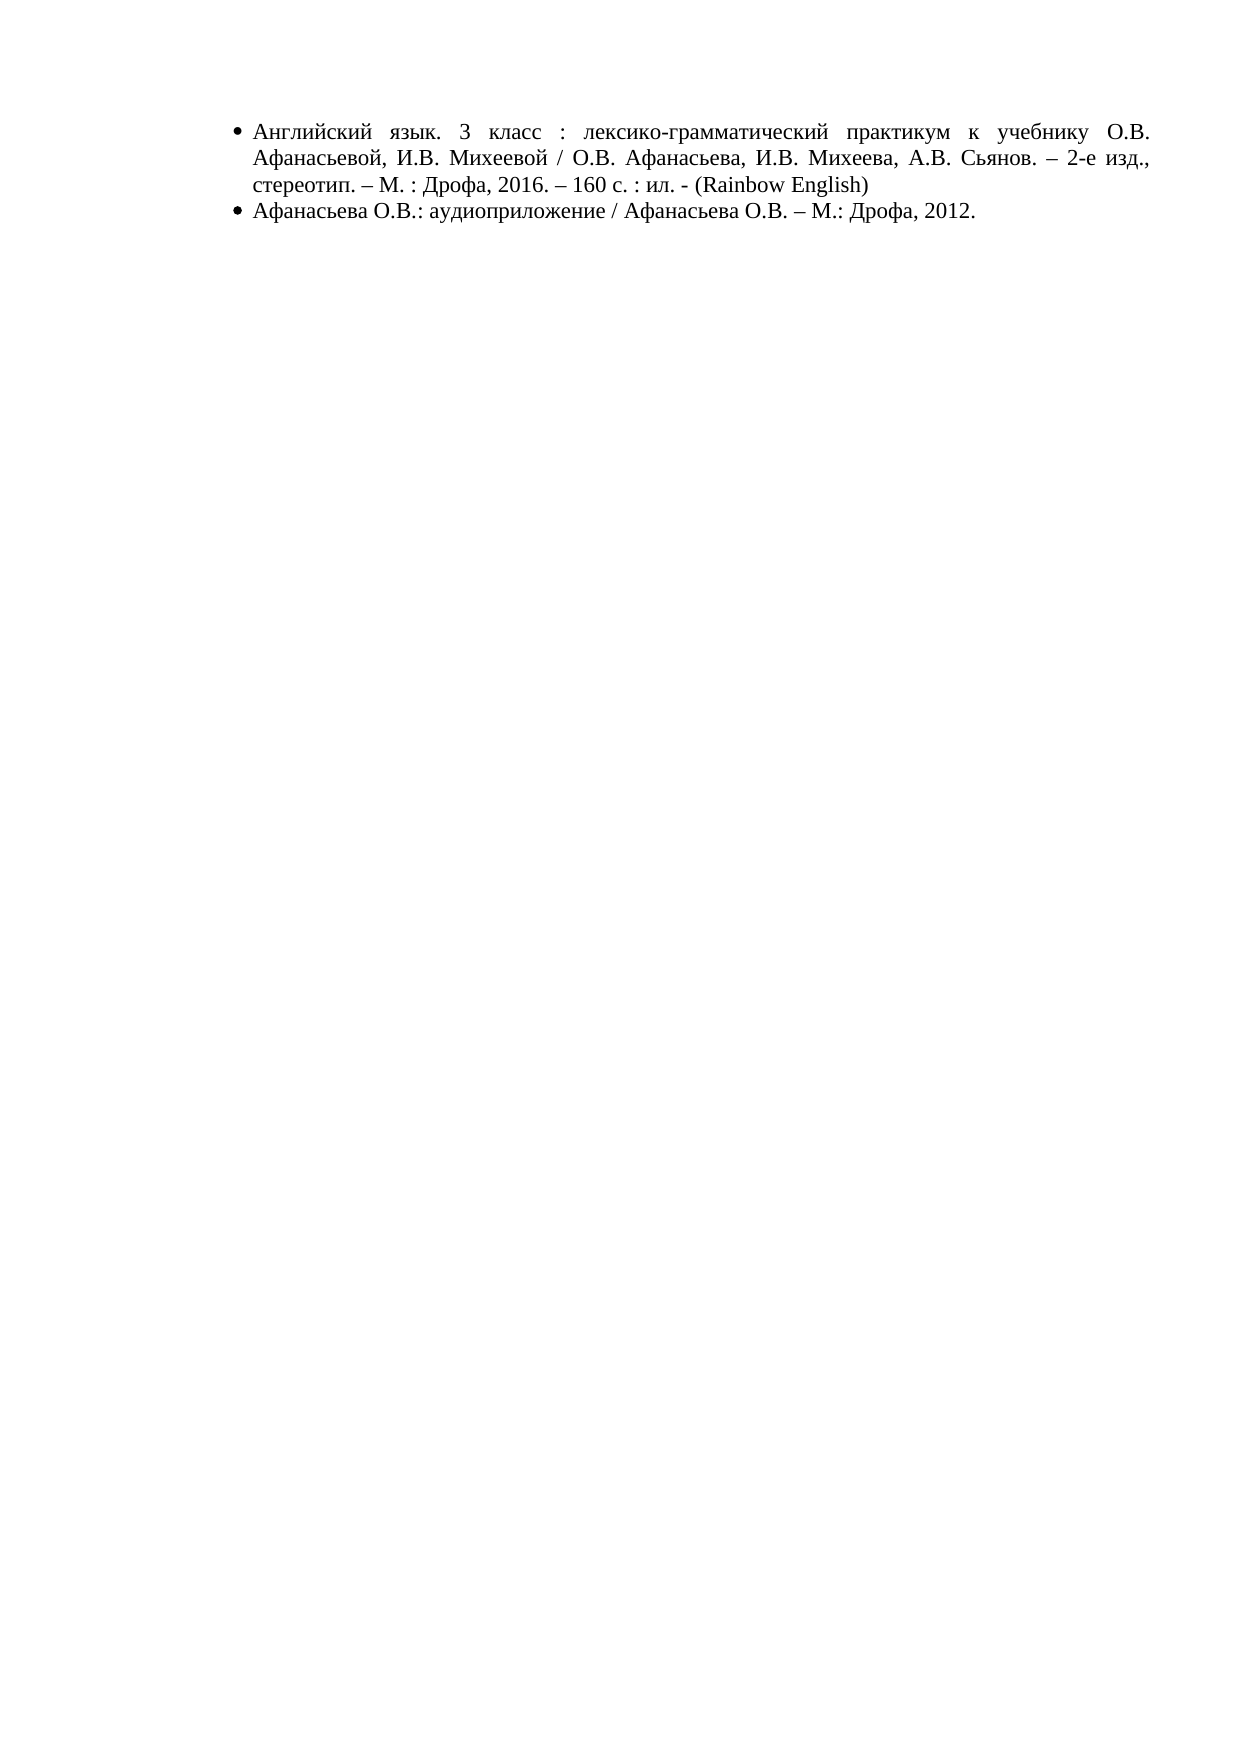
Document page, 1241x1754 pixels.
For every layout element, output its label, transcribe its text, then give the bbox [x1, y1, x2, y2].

list Афанасьева О.В.: аудиоприложение / Афанасьева О.В. – М.: Дрофа, 2012. [233, 197, 1152, 223]
list Английский язык. 3 класс : лексико-грамматический практикум к учебнику О.В. Афанасьевой, И.В. Михеевой / О.В. Афанасьева, И.В. Михеева, А.В. Сьянов. – 2-е изд., стереотип. – М. : Дрофа, 2016. – 160 с. : ил. - (Rаinbow English) [233, 118, 1152, 197]
